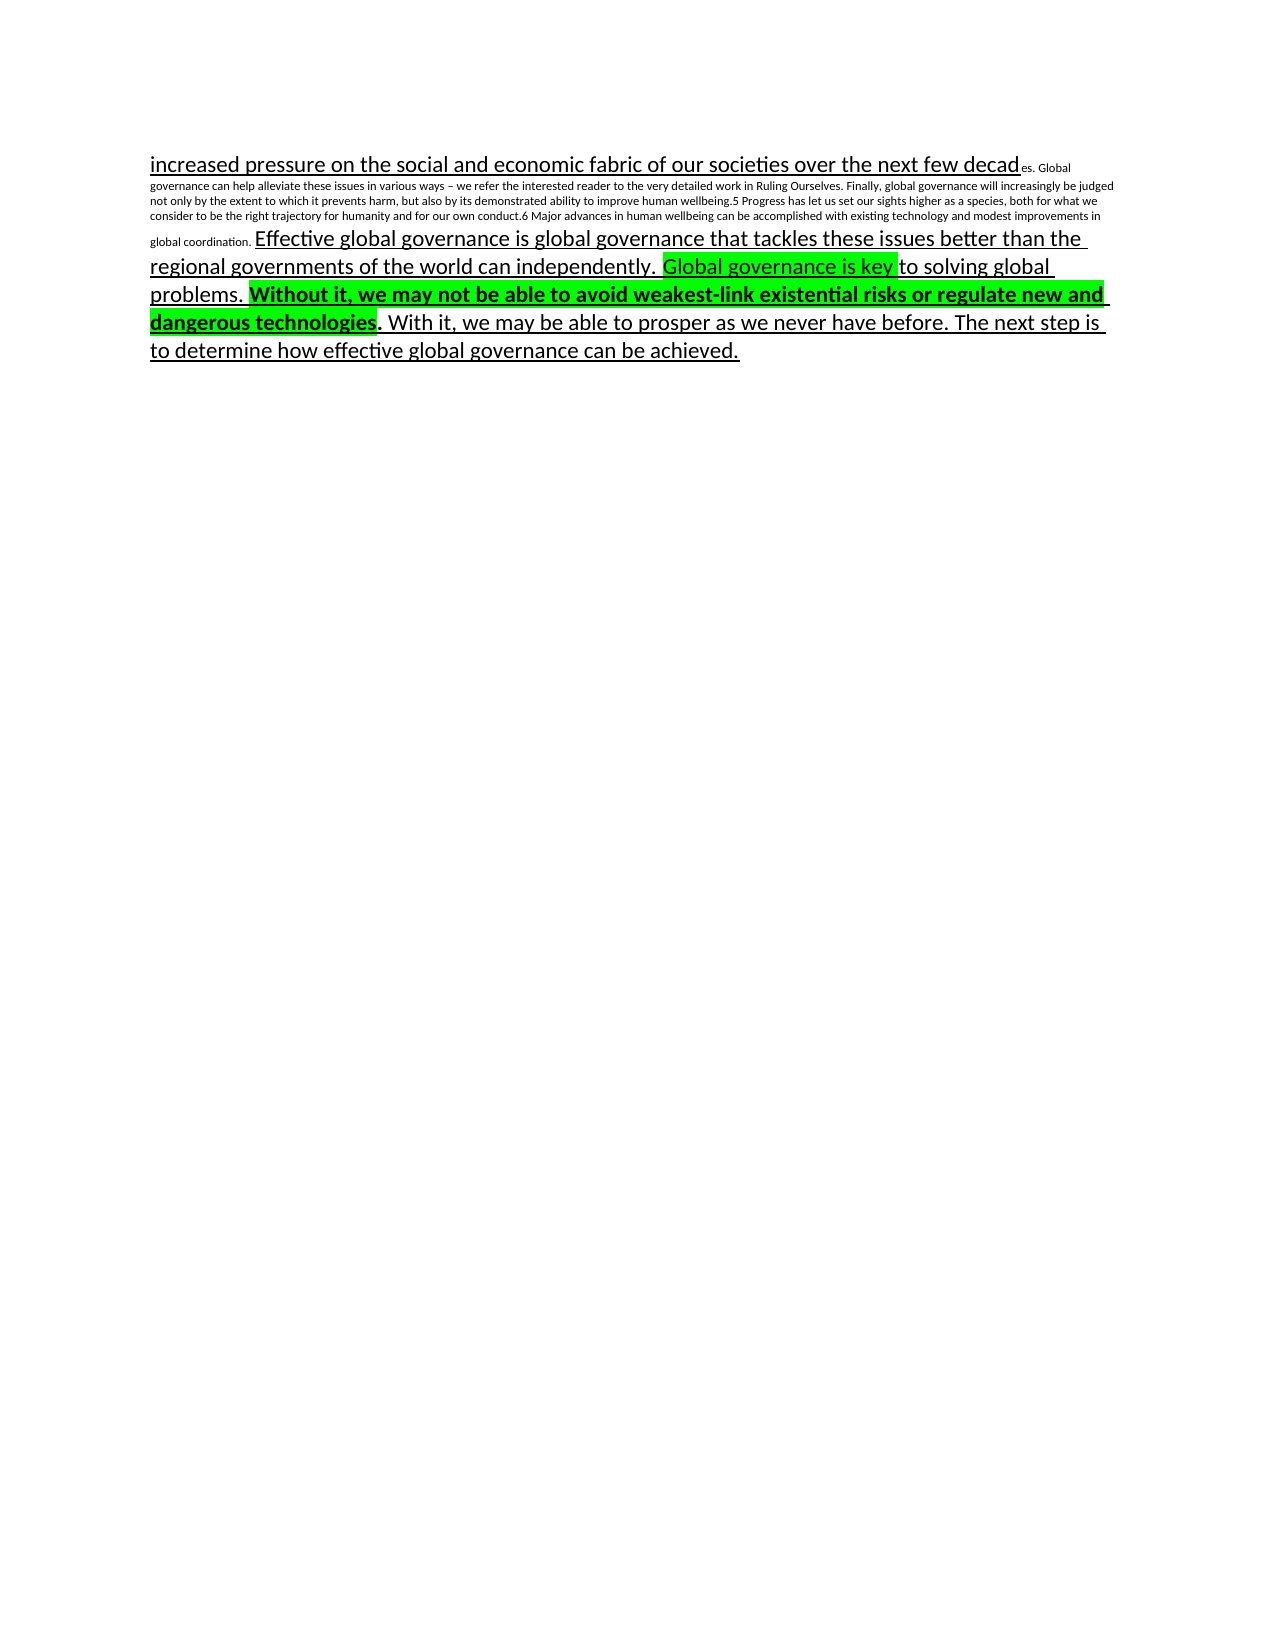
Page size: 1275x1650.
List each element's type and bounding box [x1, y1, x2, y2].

text [150, 150, 1125, 364]
